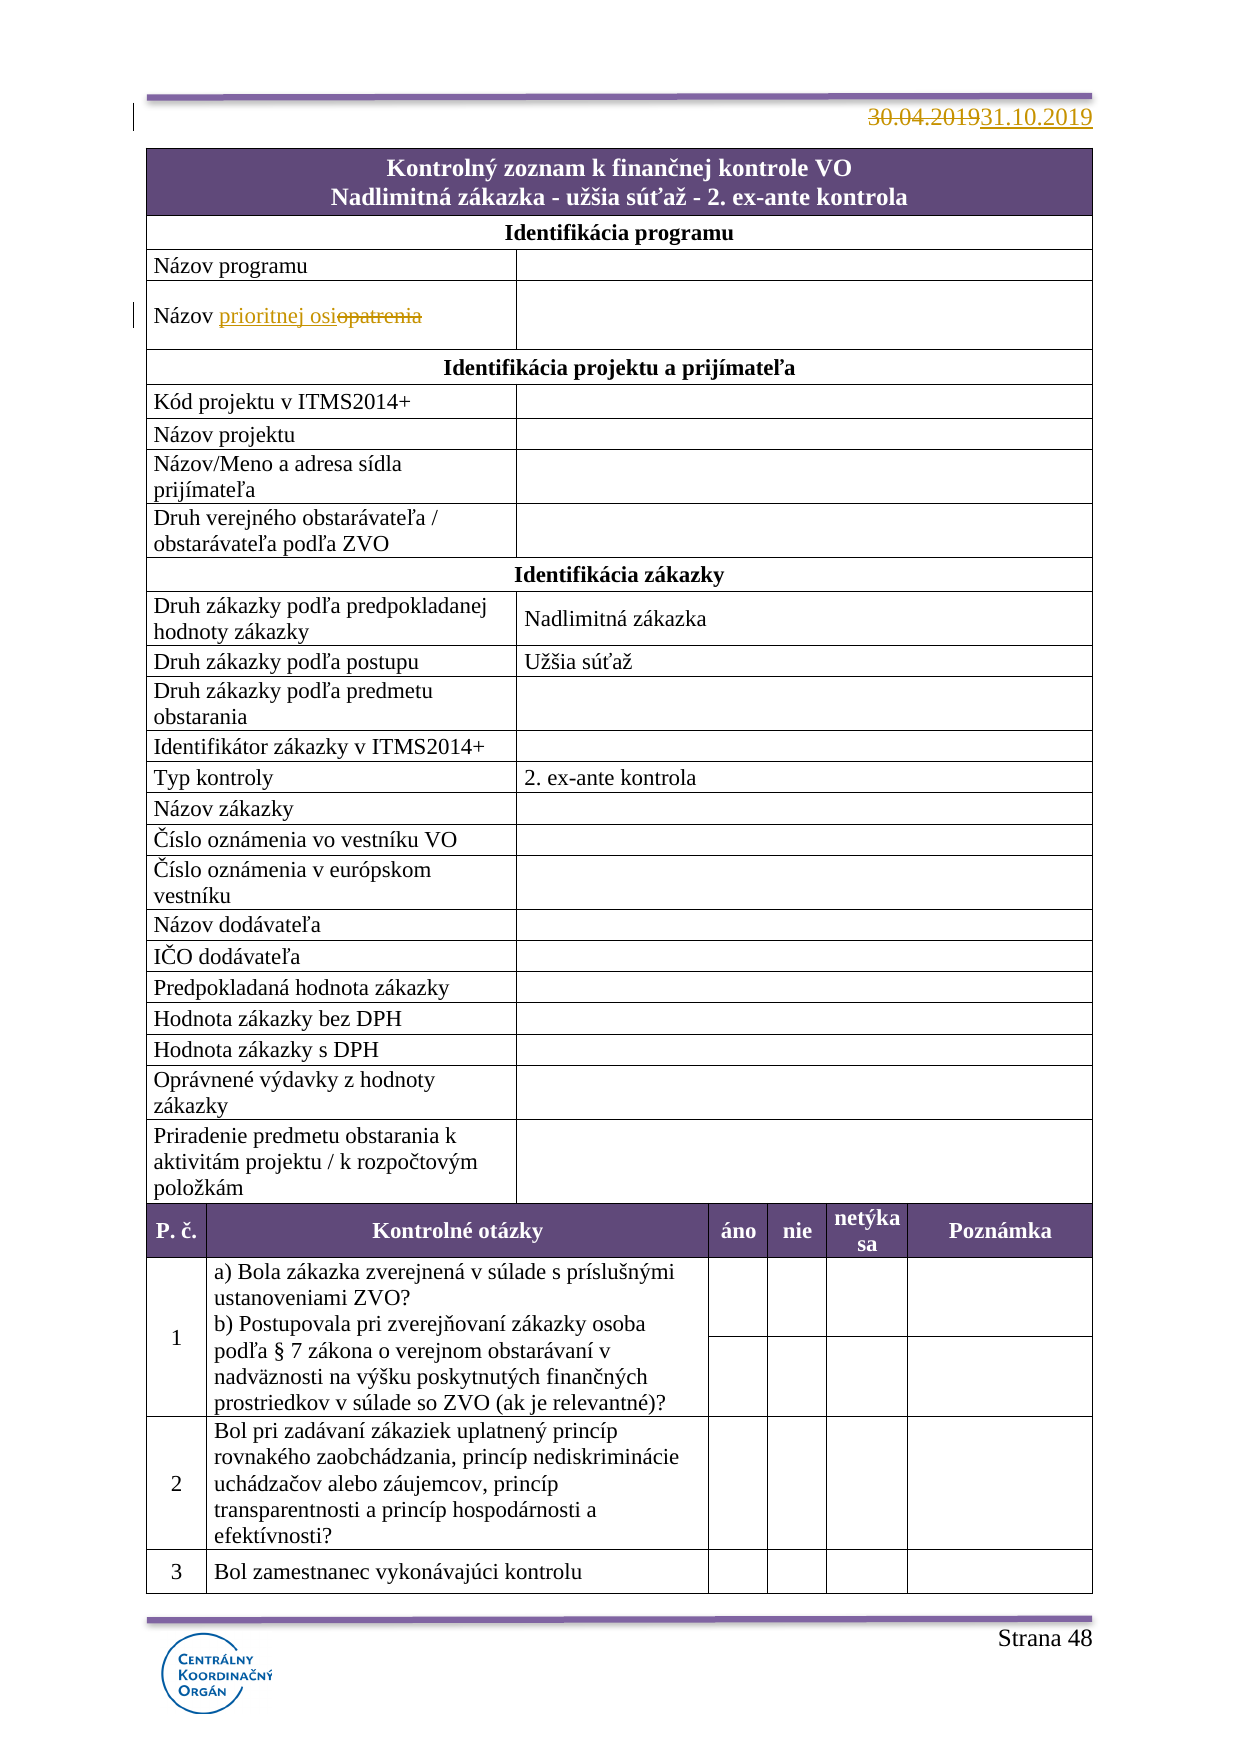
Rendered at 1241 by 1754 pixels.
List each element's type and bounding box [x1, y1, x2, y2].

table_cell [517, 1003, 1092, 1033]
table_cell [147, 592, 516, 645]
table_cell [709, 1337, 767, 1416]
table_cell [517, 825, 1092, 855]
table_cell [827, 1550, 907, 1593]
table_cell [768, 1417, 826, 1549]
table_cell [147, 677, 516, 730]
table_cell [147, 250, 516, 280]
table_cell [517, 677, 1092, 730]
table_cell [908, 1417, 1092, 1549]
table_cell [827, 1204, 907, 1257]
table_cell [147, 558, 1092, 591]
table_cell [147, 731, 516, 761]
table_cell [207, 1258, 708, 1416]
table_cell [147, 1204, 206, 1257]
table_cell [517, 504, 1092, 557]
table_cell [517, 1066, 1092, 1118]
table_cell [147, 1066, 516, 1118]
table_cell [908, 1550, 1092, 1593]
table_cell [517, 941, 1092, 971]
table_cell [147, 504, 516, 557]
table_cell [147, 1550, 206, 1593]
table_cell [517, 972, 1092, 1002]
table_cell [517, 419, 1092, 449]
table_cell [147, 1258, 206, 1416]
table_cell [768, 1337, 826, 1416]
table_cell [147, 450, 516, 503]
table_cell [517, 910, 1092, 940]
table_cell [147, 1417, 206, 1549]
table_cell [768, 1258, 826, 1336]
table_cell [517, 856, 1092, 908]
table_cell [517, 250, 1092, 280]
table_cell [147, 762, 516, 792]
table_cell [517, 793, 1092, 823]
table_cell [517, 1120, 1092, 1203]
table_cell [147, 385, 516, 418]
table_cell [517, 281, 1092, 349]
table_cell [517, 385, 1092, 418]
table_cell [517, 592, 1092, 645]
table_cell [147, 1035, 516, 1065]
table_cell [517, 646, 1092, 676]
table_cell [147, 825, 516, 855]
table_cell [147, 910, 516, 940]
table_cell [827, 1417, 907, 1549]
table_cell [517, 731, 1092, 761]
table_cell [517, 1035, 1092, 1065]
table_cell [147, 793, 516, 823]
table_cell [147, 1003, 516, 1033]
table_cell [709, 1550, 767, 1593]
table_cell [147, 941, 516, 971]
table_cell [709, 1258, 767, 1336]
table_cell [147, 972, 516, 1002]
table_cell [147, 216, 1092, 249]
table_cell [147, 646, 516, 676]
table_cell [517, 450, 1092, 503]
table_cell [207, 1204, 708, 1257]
picture [159, 1631, 272, 1713]
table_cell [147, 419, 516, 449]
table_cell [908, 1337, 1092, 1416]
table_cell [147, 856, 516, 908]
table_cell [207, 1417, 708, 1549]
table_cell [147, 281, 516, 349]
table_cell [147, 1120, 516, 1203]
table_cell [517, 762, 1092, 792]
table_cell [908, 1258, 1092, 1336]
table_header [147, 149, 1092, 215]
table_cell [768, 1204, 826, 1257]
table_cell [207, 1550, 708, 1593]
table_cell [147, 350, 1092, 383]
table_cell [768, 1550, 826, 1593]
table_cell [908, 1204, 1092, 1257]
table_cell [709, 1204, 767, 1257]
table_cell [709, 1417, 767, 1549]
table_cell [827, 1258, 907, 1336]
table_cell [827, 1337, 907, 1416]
